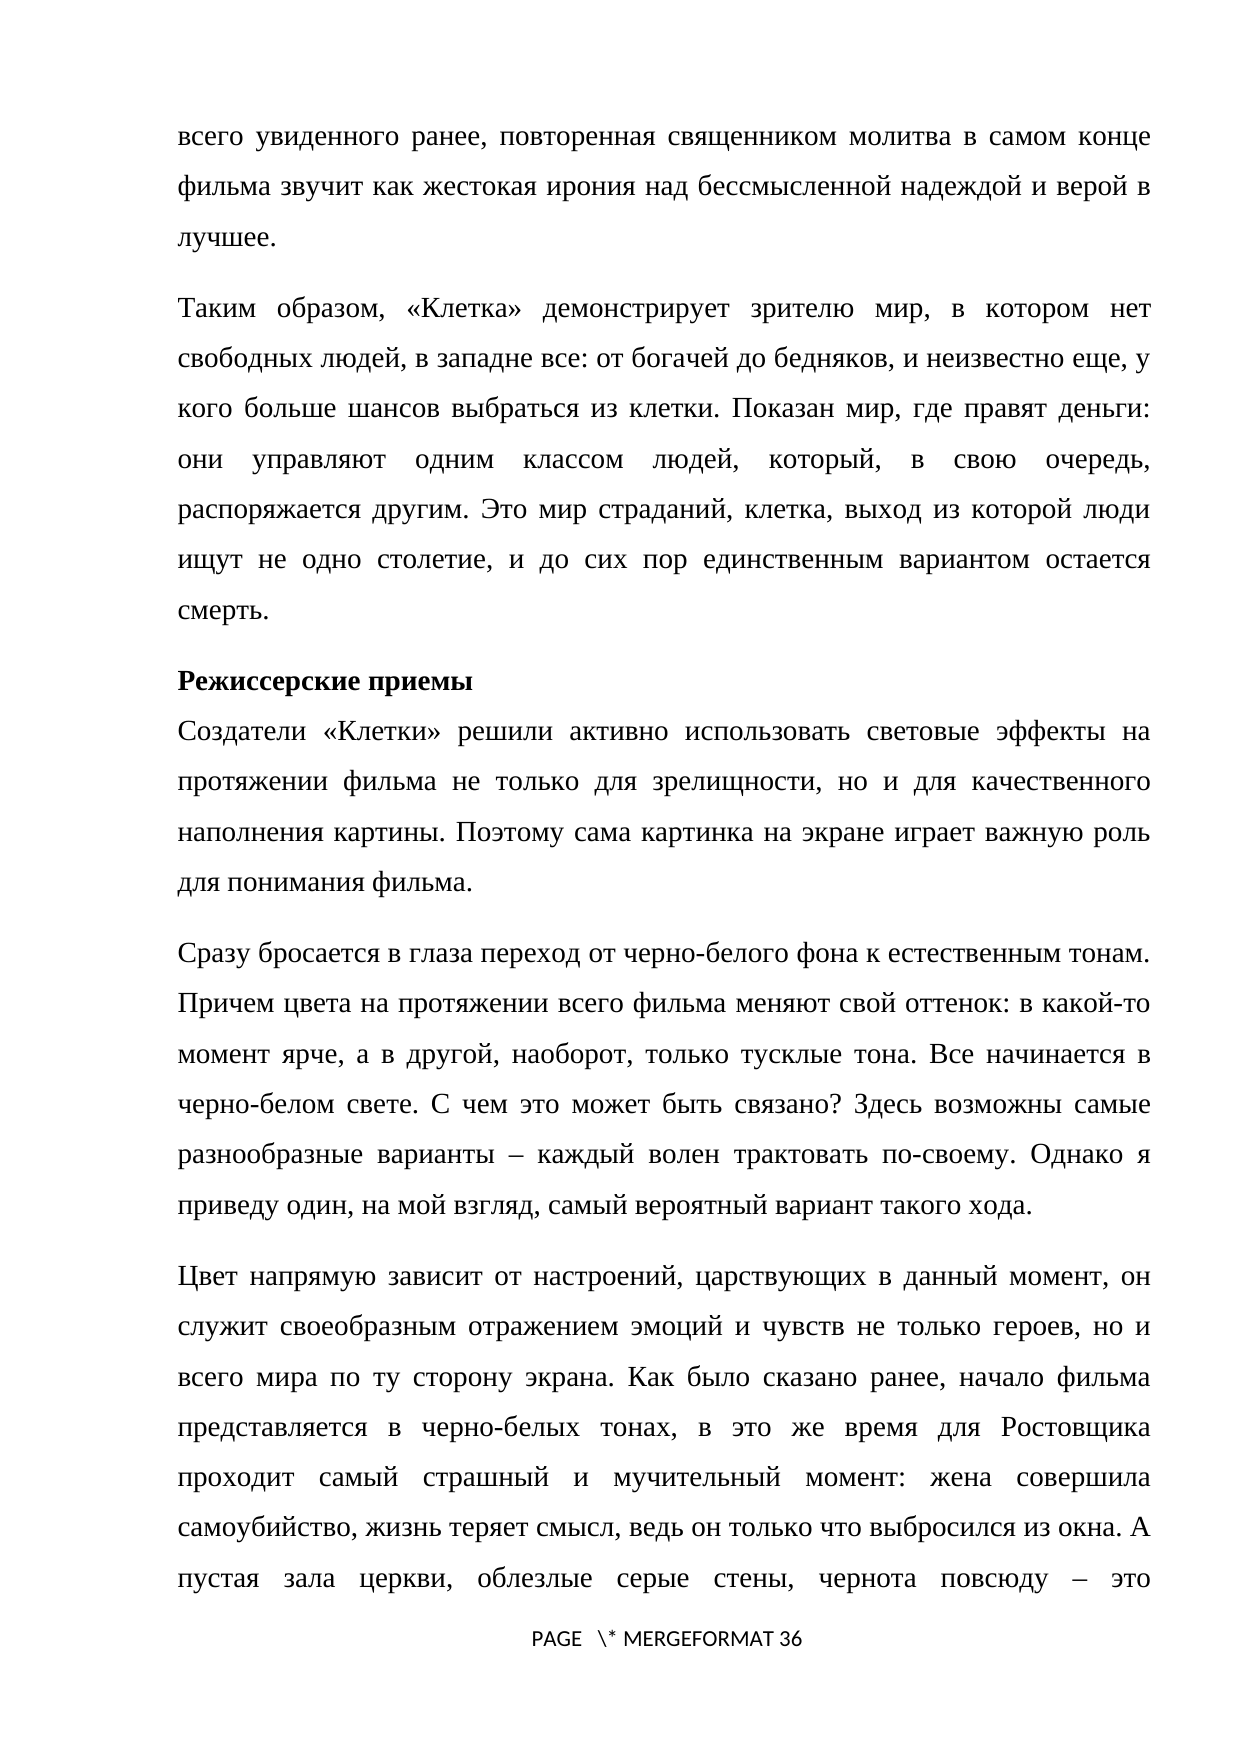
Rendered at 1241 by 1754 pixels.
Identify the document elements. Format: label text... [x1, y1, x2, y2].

text Таким образом, «Клетка» демонстрирует зрителю мир, в котором нет свободных людей, в западне все: от богачей до бедняков, и неизвестно еще, у кого больше шансов выбраться из клетки. Показан мир, где правят деньги: они управляют одним классом людей, который, в свою очередь, распоряжается другим. Это мир страданий, клетка, выход из которой люди ищут не одно столетие, и до сих пор единственным вариантом остается смерть. [177, 290, 1152, 625]
subtitle Режиссерские приемы [177, 663, 1152, 696]
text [177, 1258, 1152, 1593]
text Создатели «Клетки» решили активно использовать световые эффекты на протяжении фильма не только для зрелищности, но и для качественного наполнения картины. Поэтому сама картинка на экране играет важную роль для понимания фильма. [177, 713, 1152, 898]
text Сразу бросается в глаза переход от черно-белого фона к естественным тонам. Причем цвета на протяжении всего фильма меняют свой оттенок: в какой-то момент ярче, а в другой, наоборот, только тусклые тона. Все начинается в черно-белом свете. С чем это может быть связано? Здесь возможны самые разнообразные варианты – каждый волен трактовать по-своему. Однако я приведу один, на мой взгляд, самый вероятный вариант такого хода. [177, 935, 1152, 1220]
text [177, 118, 1152, 252]
